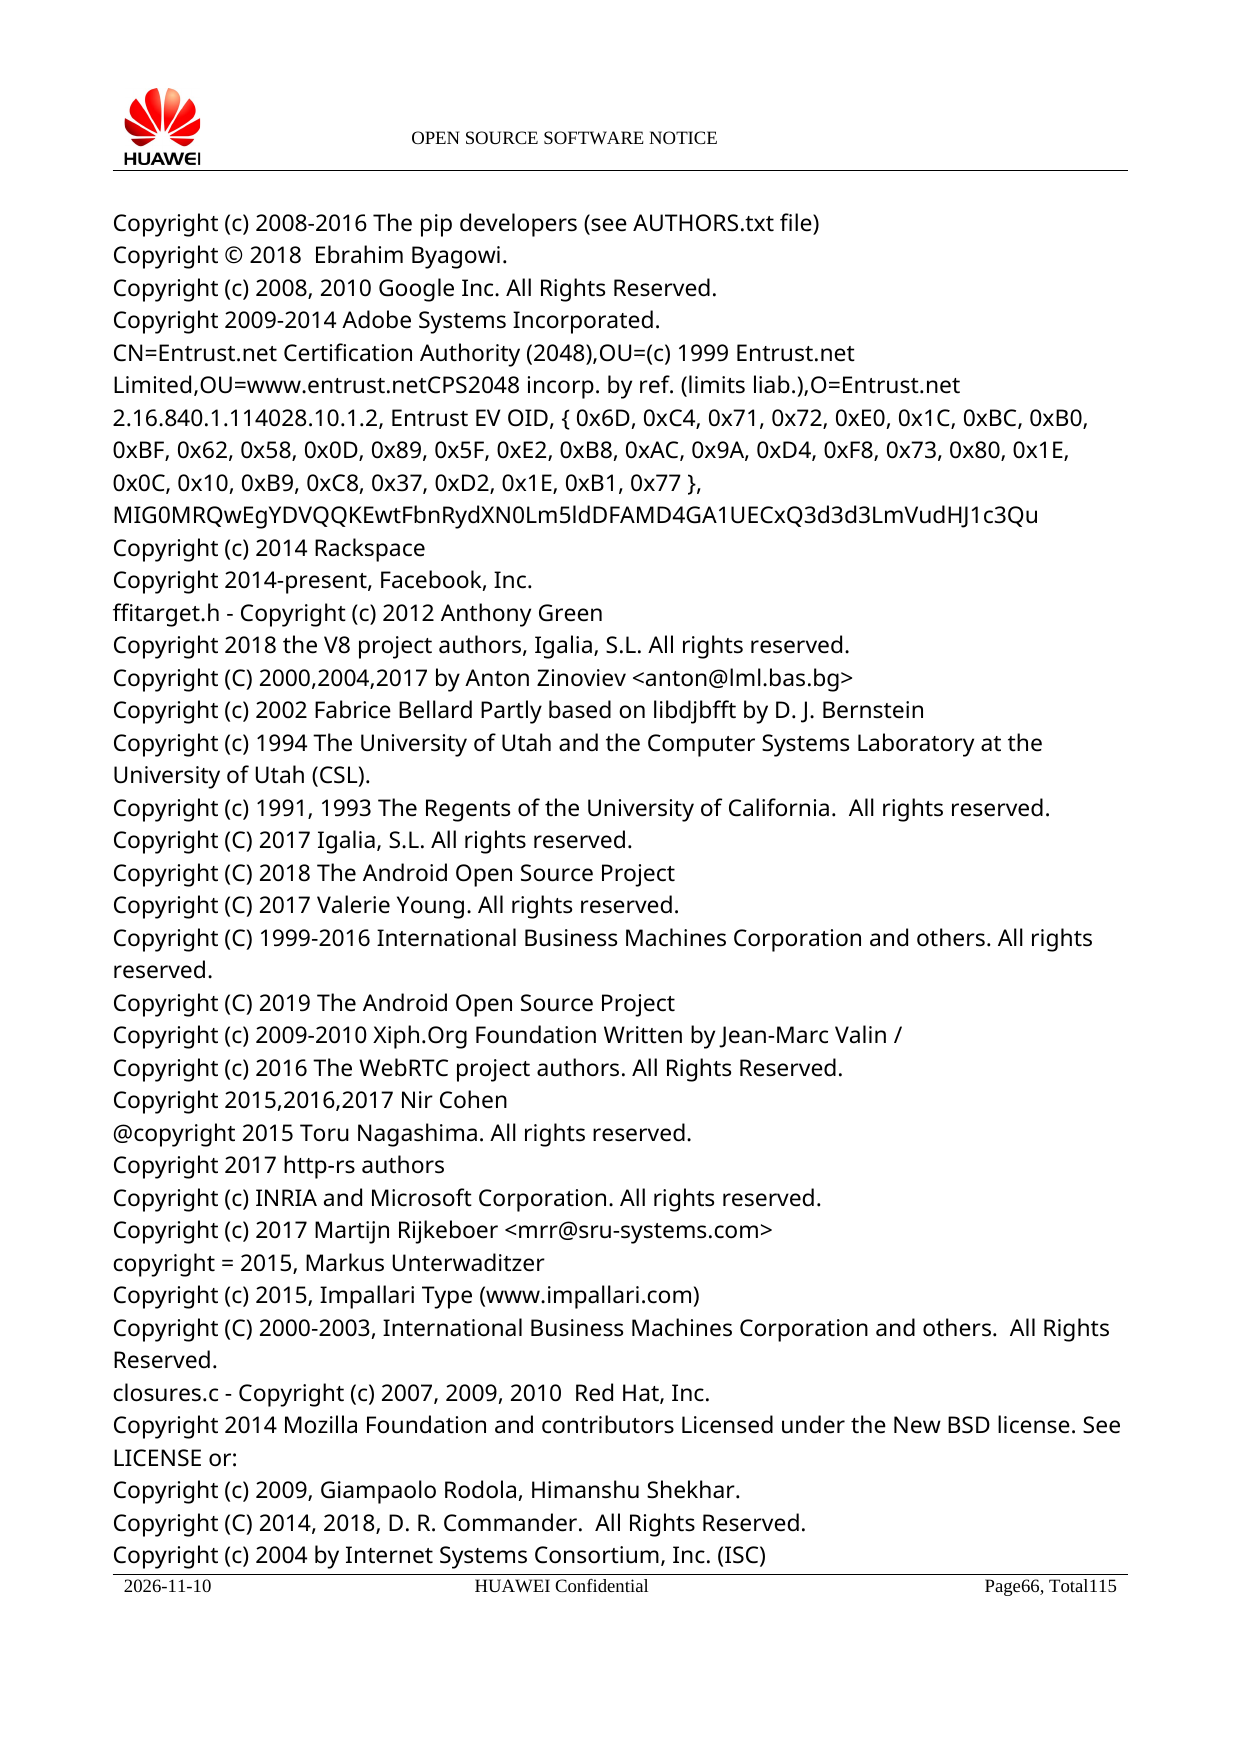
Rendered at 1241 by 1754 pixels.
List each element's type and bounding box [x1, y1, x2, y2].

picture [124, 88, 201, 165]
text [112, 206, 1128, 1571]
